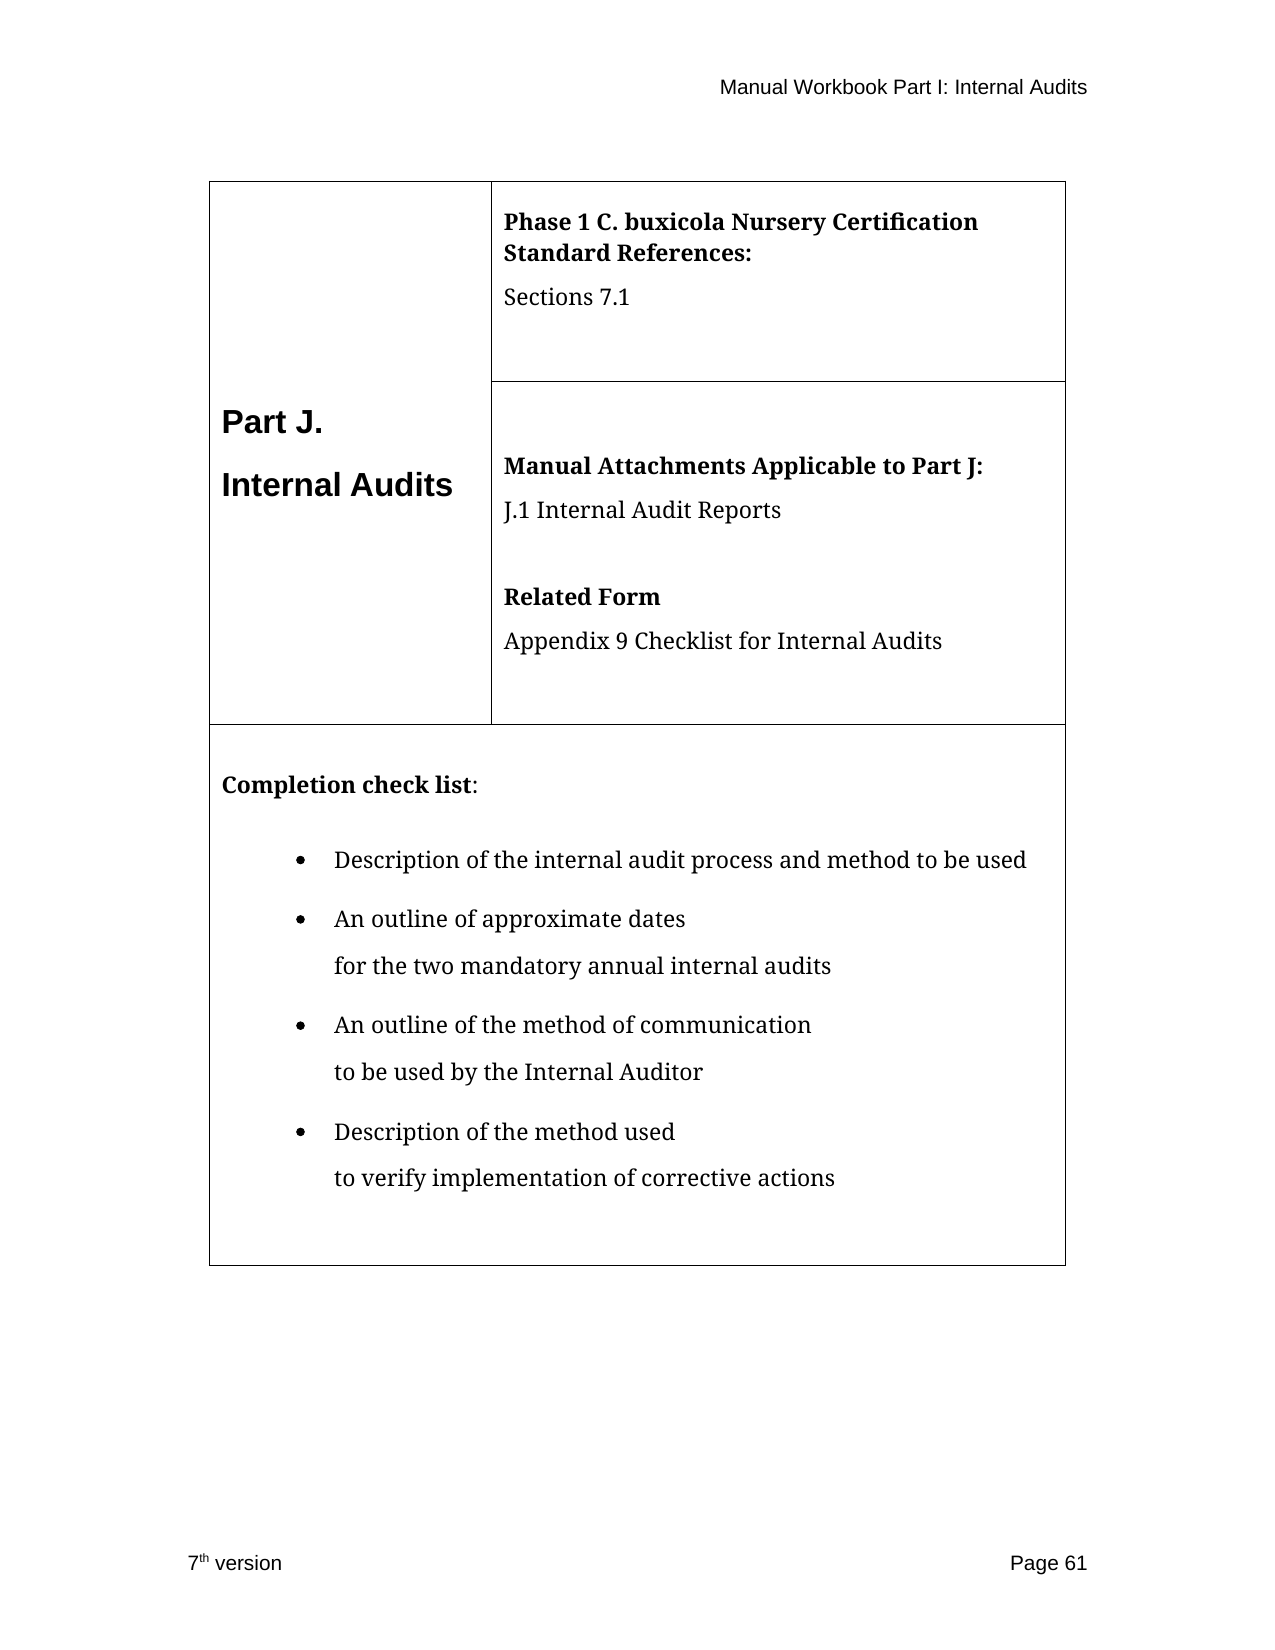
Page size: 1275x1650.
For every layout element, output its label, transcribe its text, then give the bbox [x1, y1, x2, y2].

table_header Part J. Internal Audits [210, 182, 491, 724]
table_cell Completion check list: Description of the internal audit process and method to be used An outline of approximate dates for the two mandatory annual internal audits An outline of the method of communication to be used by the Internal Auditor Description of the method used to verify implementation of corrective actions [210, 725, 1065, 1265]
table_cell Manual Attachments Applicable to Part J: J.1 Internal Audit Reports Related Form Appendix 9 Checklist for Internal Audits [492, 382, 1065, 724]
table_header Phase 1 C. buxicola Nursery Certification Standard References: Sections 7.1 [492, 182, 1065, 381]
